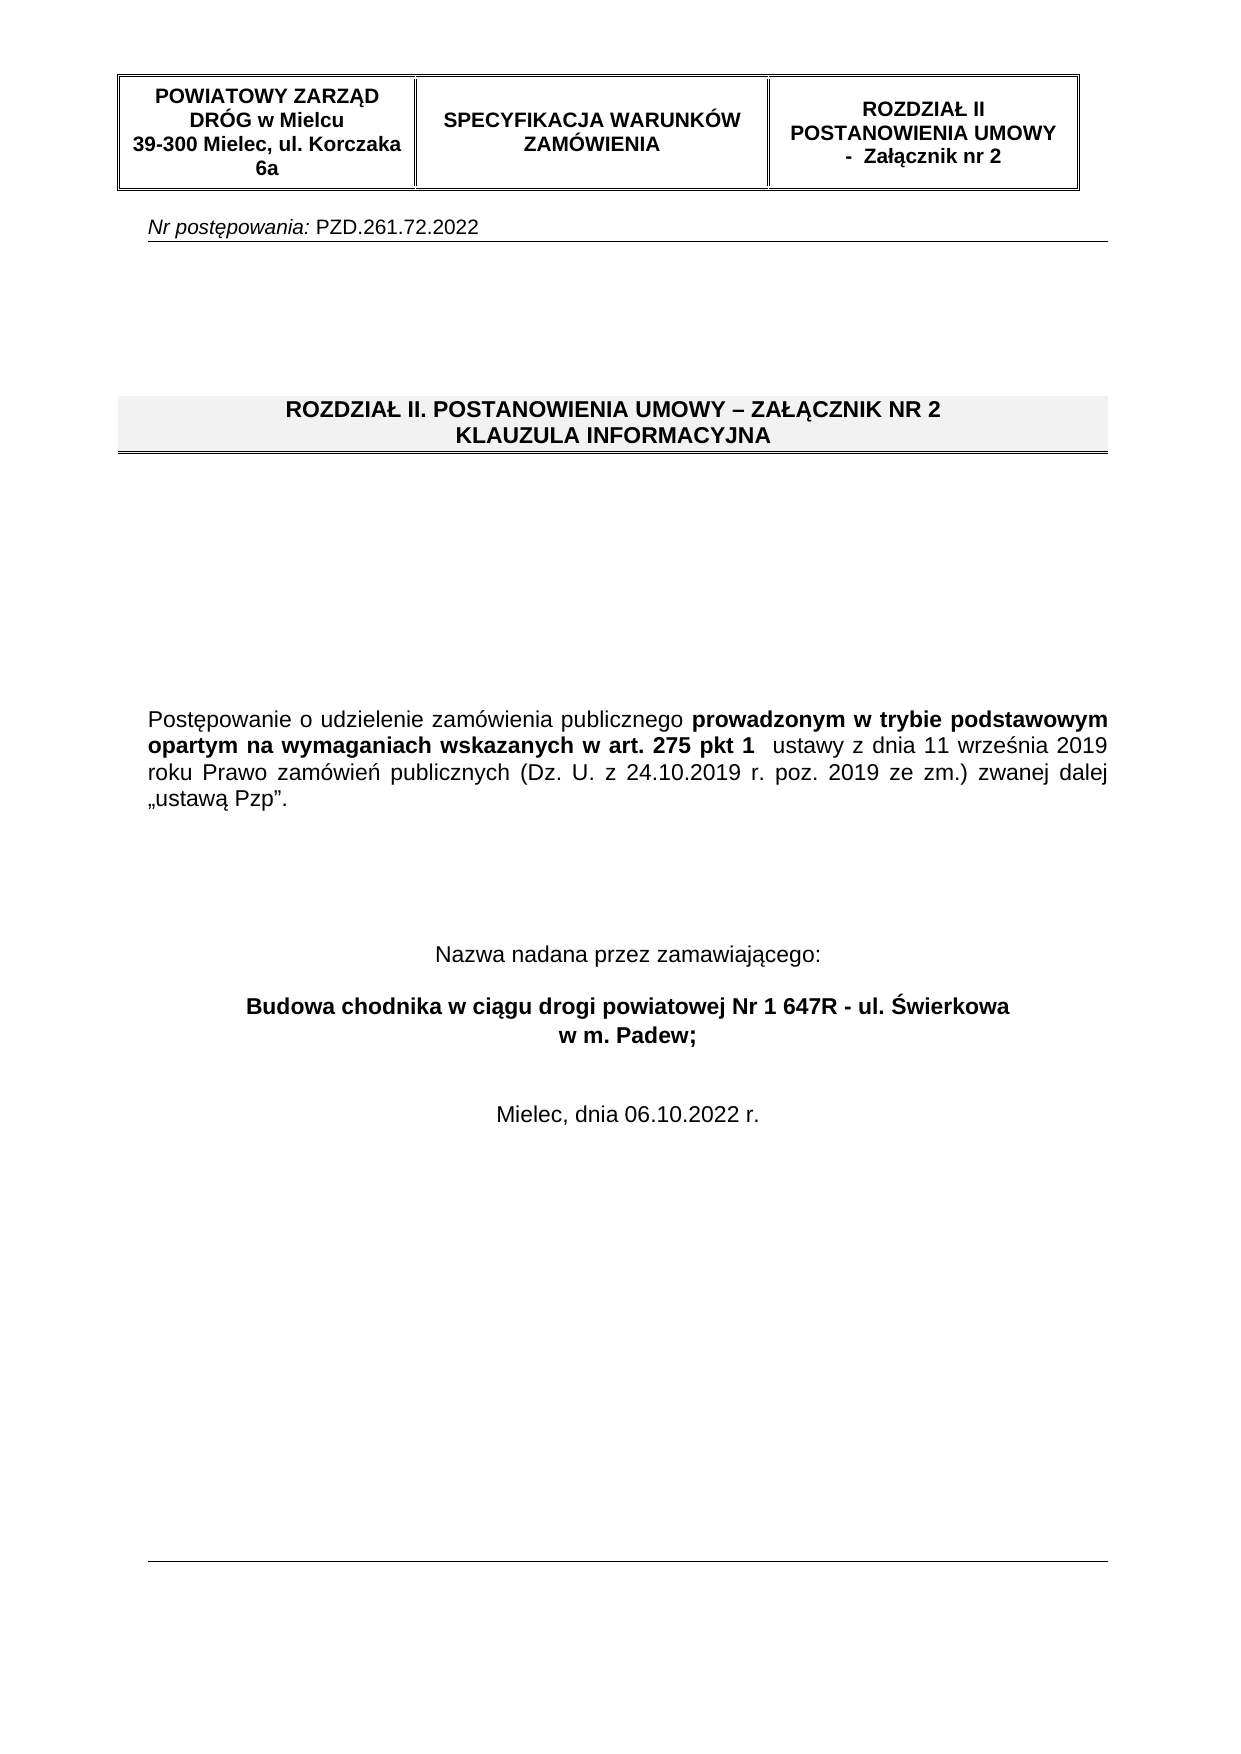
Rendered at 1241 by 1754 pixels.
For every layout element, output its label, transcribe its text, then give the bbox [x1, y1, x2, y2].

text w m. Padew; [148, 1019, 1108, 1048]
text Budowa chodnika w ciągu drogi powiatowej Nr 1 647R - ul. Świerkowa [148, 993, 1108, 1019]
text Mielec, dnia 06.10.2022 r. [148, 1101, 1108, 1127]
text Nazwa nadana przez zamawiającego: [148, 941, 1108, 967]
text ROZDZIAŁ II. POSTANOWIENIA UMOWY – ZAŁĄCZNIK NR 2 [118, 396, 1108, 422]
text KLAUZULA INFORMACYJNA [118, 422, 1108, 451]
text Postępowanie o udzielenie zamówienia publicznego prowadzonym w trybie podstawowym opartym na wymaganiach wskazanych w art. 275 pkt 1 ustawy z dnia 11 września 2019 roku Prawo zamówień publicznych (Dz. U. z 24.10.2019 r. poz. 2019 ze zm.) zwanej dalej „ustawą Pzp”. [148, 706, 1108, 811]
